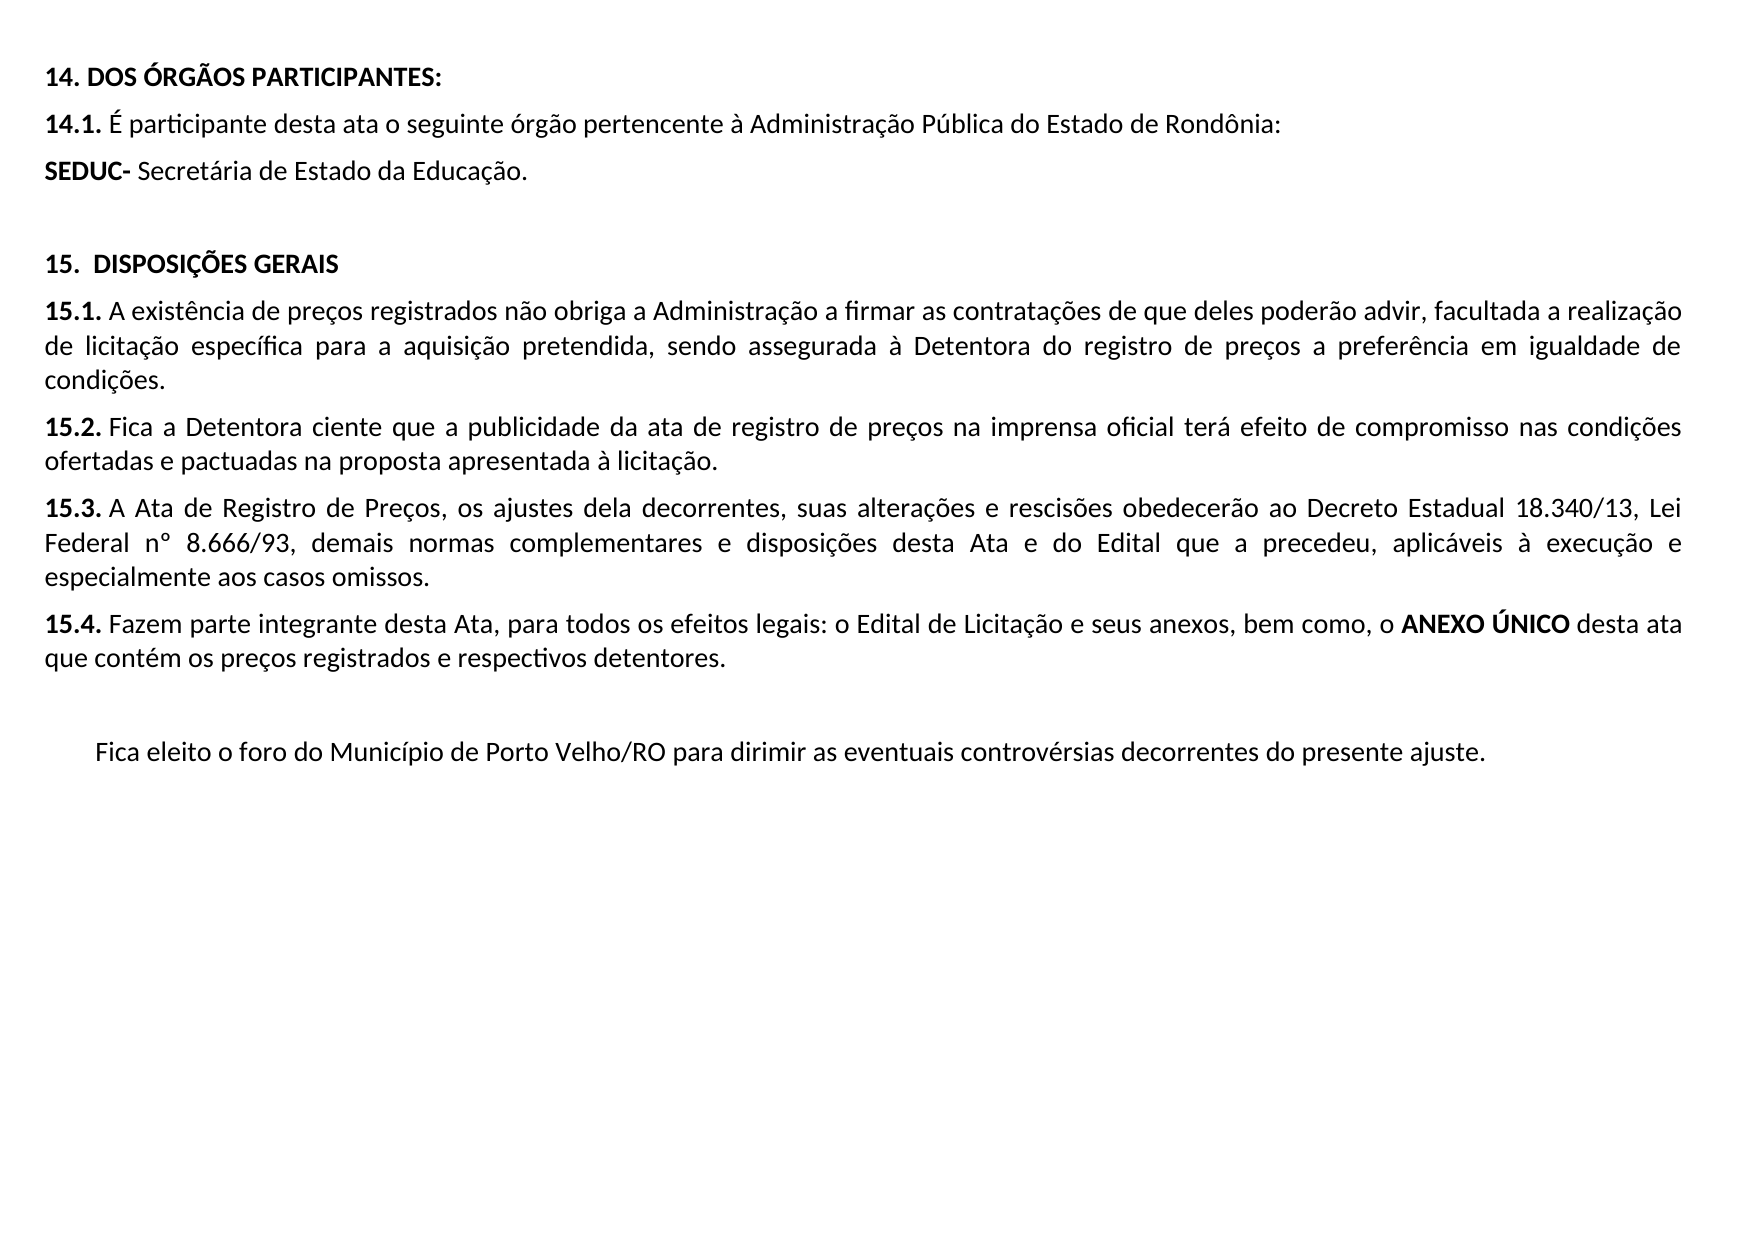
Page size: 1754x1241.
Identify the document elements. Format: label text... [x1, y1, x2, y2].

text 14. DOS ÓRGÃOS PARTICIPANTES: [44, 59, 1682, 93]
text 14.1. É participante desta ata o seguinte órgão pertencente à Administração Pública do Estado de Rondônia: [44, 106, 1682, 140]
text SEDUC- Secretária de Estado da Educação. [44, 153, 1682, 187]
text 15.4. Fazem parte integrante desta Ata, para todos os efeitos legais: o Edital de Licitação e seus anexos, bem como, o ANEXO ÚNICO desta ata que contém os preços registrados e respectivos detentores. [44, 606, 1682, 675]
text 15.2. Fica a Detentora ciente que a publicidade da ata de registro de preços na imprensa oficial terá efeito de compromisso nas condições ofertadas e pactuadas na proposta apresentada à licitação. [44, 409, 1682, 478]
text Fica eleito o foro do Município de Porto Velho/RO para dirimir as eventuais controvérsias decorrentes do presente ajuste. [44, 734, 1682, 768]
text 15. DISPOSIÇÕES GERAIS [44, 247, 1682, 281]
text 15.1. A existência de preços registrados não obriga a Administração a firmar as contratações de que deles poderão advir, facultada a realização de licitação específica para a aquisição pretendida, sendo assegurada à Detentora do registro de preços a preferência em igualdade de condições. [44, 293, 1682, 397]
text 15.3. A Ata de Registro de Preços, os ajustes dela decorrentes, suas alterações e rescisões obedecerão ao Decreto Estadual 18.340/13, Lei Federal nº 8.666/93, demais normas complementares e disposições desta Ata e do Edital que a precedeu, aplicáveis à execução e especialmente aos casos omissos. [44, 490, 1682, 593]
